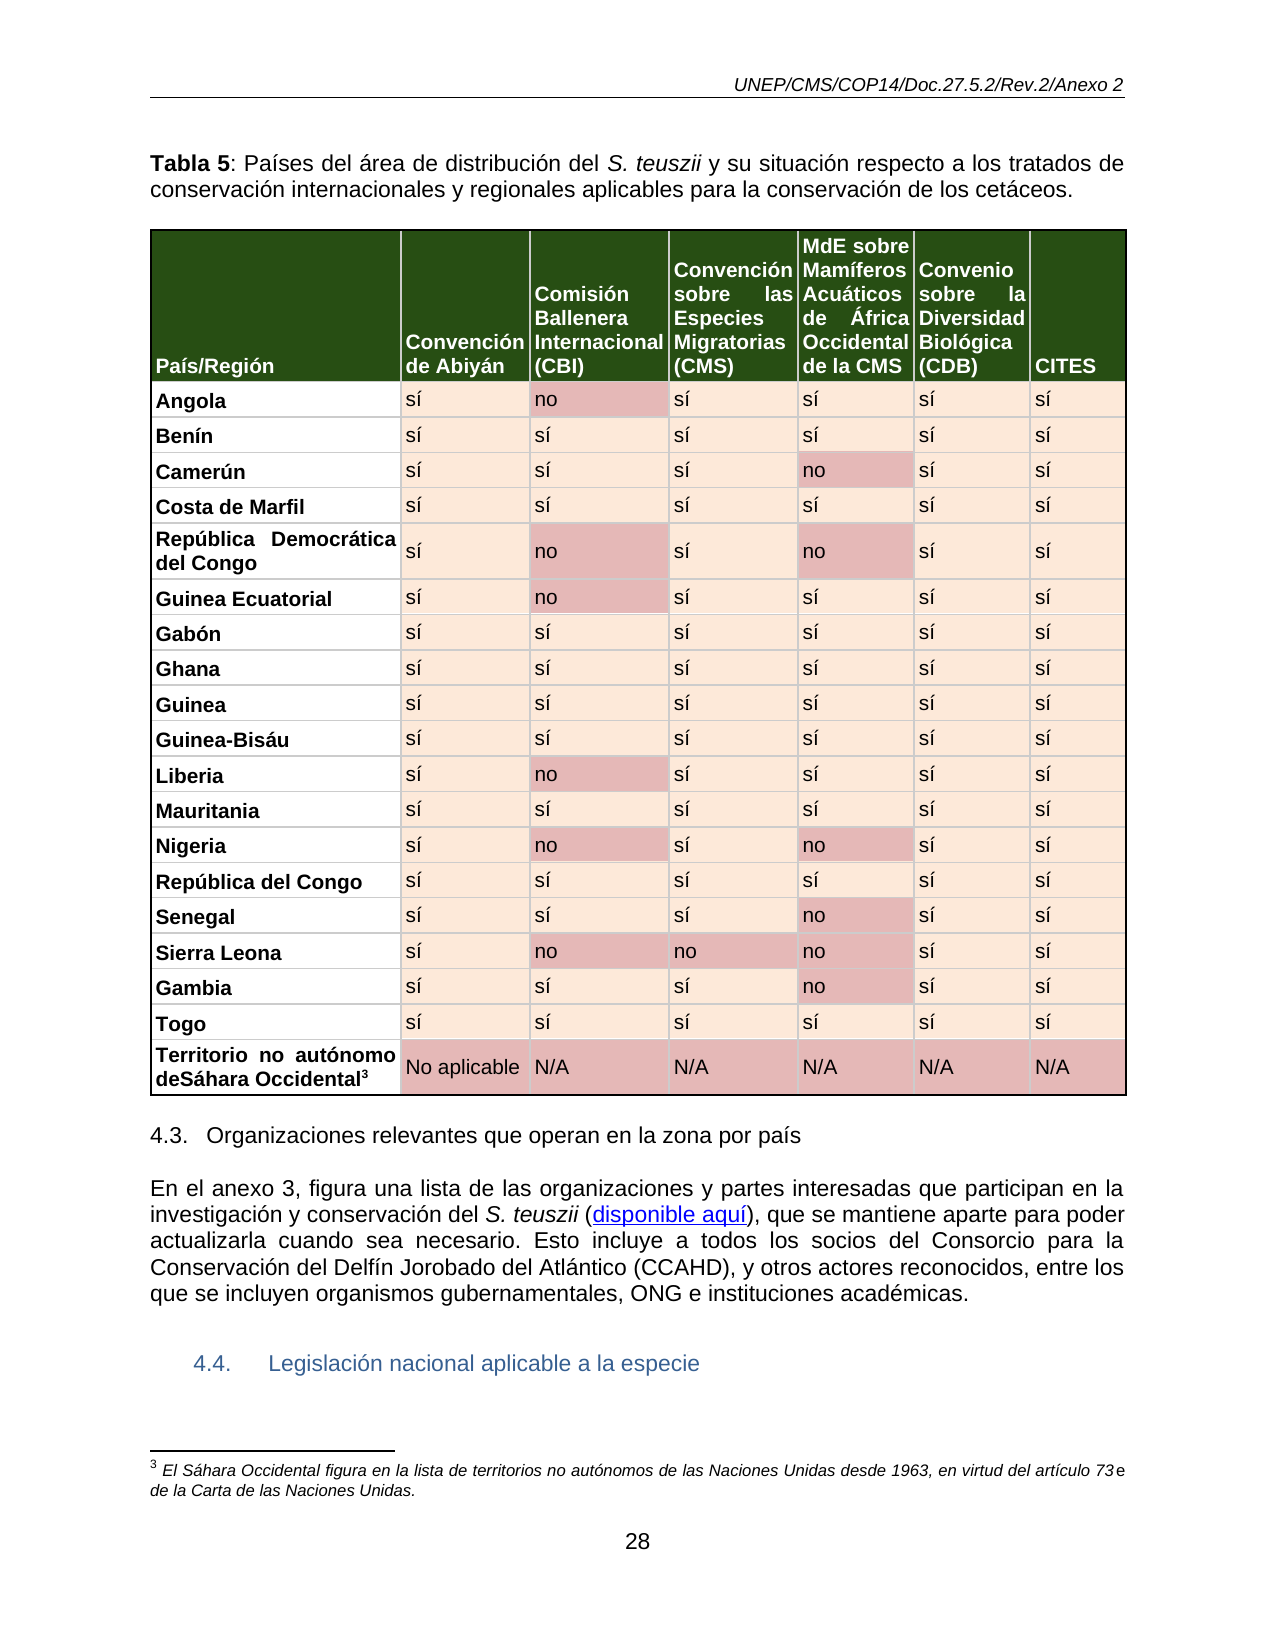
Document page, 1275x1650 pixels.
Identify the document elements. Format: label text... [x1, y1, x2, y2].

table_cell N/A [1031, 1040, 1125, 1094]
table_cell sí [1031, 863, 1125, 897]
table_cell sí [915, 898, 1029, 932]
table_cell sí [915, 686, 1029, 720]
table_cell sí [799, 615, 913, 649]
table_cell Benín [152, 418, 400, 451]
table_cell sí [402, 792, 529, 826]
table_cell sí [1031, 898, 1125, 932]
table_cell N/A [915, 1040, 1029, 1094]
table_cell sí [531, 721, 668, 755]
table_cell sí [402, 934, 529, 968]
table_cell sí [1031, 580, 1125, 613]
table_cell sí [799, 792, 913, 826]
table_cell sí [915, 792, 1029, 826]
table_cell sí [670, 898, 797, 932]
table_cell sí [1031, 792, 1125, 826]
table_header Convención sobre las Especies Migratorias (CMS) [670, 231, 797, 381]
table_cell sí [915, 382, 1029, 416]
table_cell sí [531, 488, 668, 522]
table_header Convenio sobre la Diversidad Biológica (CDB) [915, 231, 1029, 381]
table_cell Guinea [152, 686, 400, 720]
table_cell sí [799, 651, 913, 684]
table_cell sí [531, 898, 668, 932]
table_cell sí [670, 418, 797, 451]
table_cell sí [1031, 418, 1125, 451]
table_cell sí [1031, 686, 1125, 720]
table_cell no [799, 898, 913, 932]
table_cell sí [915, 757, 1029, 791]
table_cell sí [915, 828, 1029, 861]
table_cell sí [1031, 721, 1125, 755]
table_cell sí [670, 524, 797, 578]
table_cell sí [799, 721, 913, 755]
table_cell Guinea-Bisáu [152, 721, 400, 755]
table_cell sí [1031, 382, 1125, 416]
table_cell Sierra Leona [152, 934, 400, 968]
table_cell Nigeria [152, 828, 400, 861]
table_cell no [531, 757, 668, 791]
table_cell no [531, 934, 668, 968]
table_cell sí [670, 828, 797, 861]
table_cell sí [670, 686, 797, 720]
table_cell no [799, 934, 913, 968]
table_cell sí [1031, 757, 1125, 791]
table_cell sí [531, 418, 668, 451]
table_cell sí [402, 488, 529, 522]
table_header MdE sobre Mamíferos Acuáticos de África Occidental de la CMS [799, 231, 913, 381]
table_cell no [531, 828, 668, 861]
table_header Convención de Abiyán [402, 231, 529, 381]
table_cell No aplicable [402, 1040, 529, 1094]
table_cell sí [915, 863, 1029, 897]
table_cell sí [670, 382, 797, 416]
table_cell sí [670, 453, 797, 487]
table_cell sí [1031, 934, 1125, 968]
table_cell Costa de Marfil [152, 488, 400, 522]
table_cell sí [915, 418, 1029, 451]
table_cell sí [402, 524, 529, 578]
table_header CITES [1031, 231, 1125, 381]
table_cell sí [799, 580, 913, 613]
table_cell N/A [799, 1040, 913, 1094]
table_cell sí [670, 969, 797, 1003]
table_cell sí [670, 580, 797, 613]
table_cell Ghana [152, 651, 400, 684]
table_cell sí [799, 863, 913, 897]
table_cell sí [670, 721, 797, 755]
table_cell sí [1031, 524, 1125, 578]
table_cell sí [1031, 453, 1125, 487]
table_cell sí [1031, 828, 1125, 861]
table_cell sí [915, 488, 1029, 522]
table_cell sí [915, 934, 1029, 968]
table_cell Gabón [152, 615, 400, 649]
subtitle Legislación nacional aplicable a la especie [193, 1349, 1125, 1376]
table_cell sí [402, 615, 529, 649]
text En el anexo 3, figura una lista de las organizaciones y partes interesadas que participan en la investigación y conservación del S. teuszii (disponible aquí), que se mantiene aparte para poder actualizarla cuando sea necesario. Esto incluye a todos los socios del Consorcio para la Conservación del Delfín Jorobado del Atlántico (CCAHD), y otros actores reconocidos, entre los que se incluyen organismos gubernamentales, ONG e instituciones académicas. [150, 1175, 1125, 1307]
table_header Comisión Ballenera Internacional (CBI) [531, 231, 668, 381]
table_cell no [799, 524, 913, 578]
subtitle Organizaciones relevantes que operan en la zona por país [150, 1122, 1125, 1148]
table_cell sí [670, 757, 797, 791]
table_cell sí [402, 898, 529, 932]
table_cell sí [670, 615, 797, 649]
table_cell sí [799, 1005, 913, 1038]
table_cell sí [799, 686, 913, 720]
table_cell no [531, 580, 668, 613]
table_cell sí [670, 863, 797, 897]
table_cell sí [915, 651, 1029, 684]
table_cell sí [799, 488, 913, 522]
table_cell sí [1031, 488, 1125, 522]
table_cell sí [1031, 615, 1125, 649]
table_cell sí [531, 615, 668, 649]
table_cell Territorio no autónomo deSáhara Occidental [152, 1040, 400, 1094]
table_cell sí [1031, 969, 1125, 1003]
table_cell sí [402, 382, 529, 416]
table_cell sí [531, 686, 668, 720]
table_cell sí [531, 969, 668, 1003]
table_cell sí [531, 863, 668, 897]
table_cell sí [670, 651, 797, 684]
table_cell sí [670, 488, 797, 522]
table_cell no [670, 934, 797, 968]
table_cell sí [915, 1005, 1029, 1038]
table_cell sí [402, 453, 529, 487]
table_cell no [799, 828, 913, 861]
table_cell sí [402, 757, 529, 791]
table_cell sí [402, 580, 529, 613]
table_cell sí [402, 969, 529, 1003]
table_cell sí [402, 863, 529, 897]
table_cell sí [915, 453, 1029, 487]
table_cell sí [402, 651, 529, 684]
table_cell sí [531, 1005, 668, 1038]
table_cell sí [799, 418, 913, 451]
table_cell sí [915, 721, 1029, 755]
table_cell sí [531, 453, 668, 487]
table_cell sí [799, 382, 913, 416]
table_cell Senegal [152, 898, 400, 932]
table_header País/Región [152, 231, 400, 381]
table_cell Mauritania [152, 792, 400, 826]
table_cell sí [402, 418, 529, 451]
table_cell sí [402, 828, 529, 861]
table_cell Guinea Ecuatorial [152, 580, 400, 613]
table_cell República del Congo [152, 863, 400, 897]
table_cell no [799, 453, 913, 487]
table_cell sí [402, 686, 529, 720]
table_cell sí [402, 721, 529, 755]
table_cell sí [799, 757, 913, 791]
table_cell Liberia [152, 757, 400, 791]
table_cell sí [531, 792, 668, 826]
table_cell sí [1031, 651, 1125, 684]
table_cell no [531, 524, 668, 578]
table_cell sí [1031, 1005, 1125, 1038]
table_cell sí [670, 1005, 797, 1038]
table_cell N/A [531, 1040, 668, 1094]
text Tabla 5: Países del área de distribución del S. teuszii y su situación respecto a los tratados de conservación internacionales y regionales aplicables para la conservación de los cetáceos. [150, 150, 1125, 203]
table_cell República Democrática del Congo [152, 524, 400, 578]
table_cell no [799, 969, 913, 1003]
table_cell sí [915, 969, 1029, 1003]
table_cell Togo [152, 1005, 400, 1038]
table_cell Camerún [152, 453, 400, 487]
table_cell N/A [670, 1040, 797, 1094]
table_cell Gambia [152, 969, 400, 1003]
table_cell sí [915, 615, 1029, 649]
table_cell sí [915, 524, 1029, 578]
table_cell Angola [152, 382, 400, 416]
table_cell sí [531, 651, 668, 684]
table_cell sí [670, 792, 797, 826]
table_cell sí [915, 580, 1029, 613]
table_cell sí [402, 1005, 529, 1038]
table_cell no [531, 382, 668, 416]
